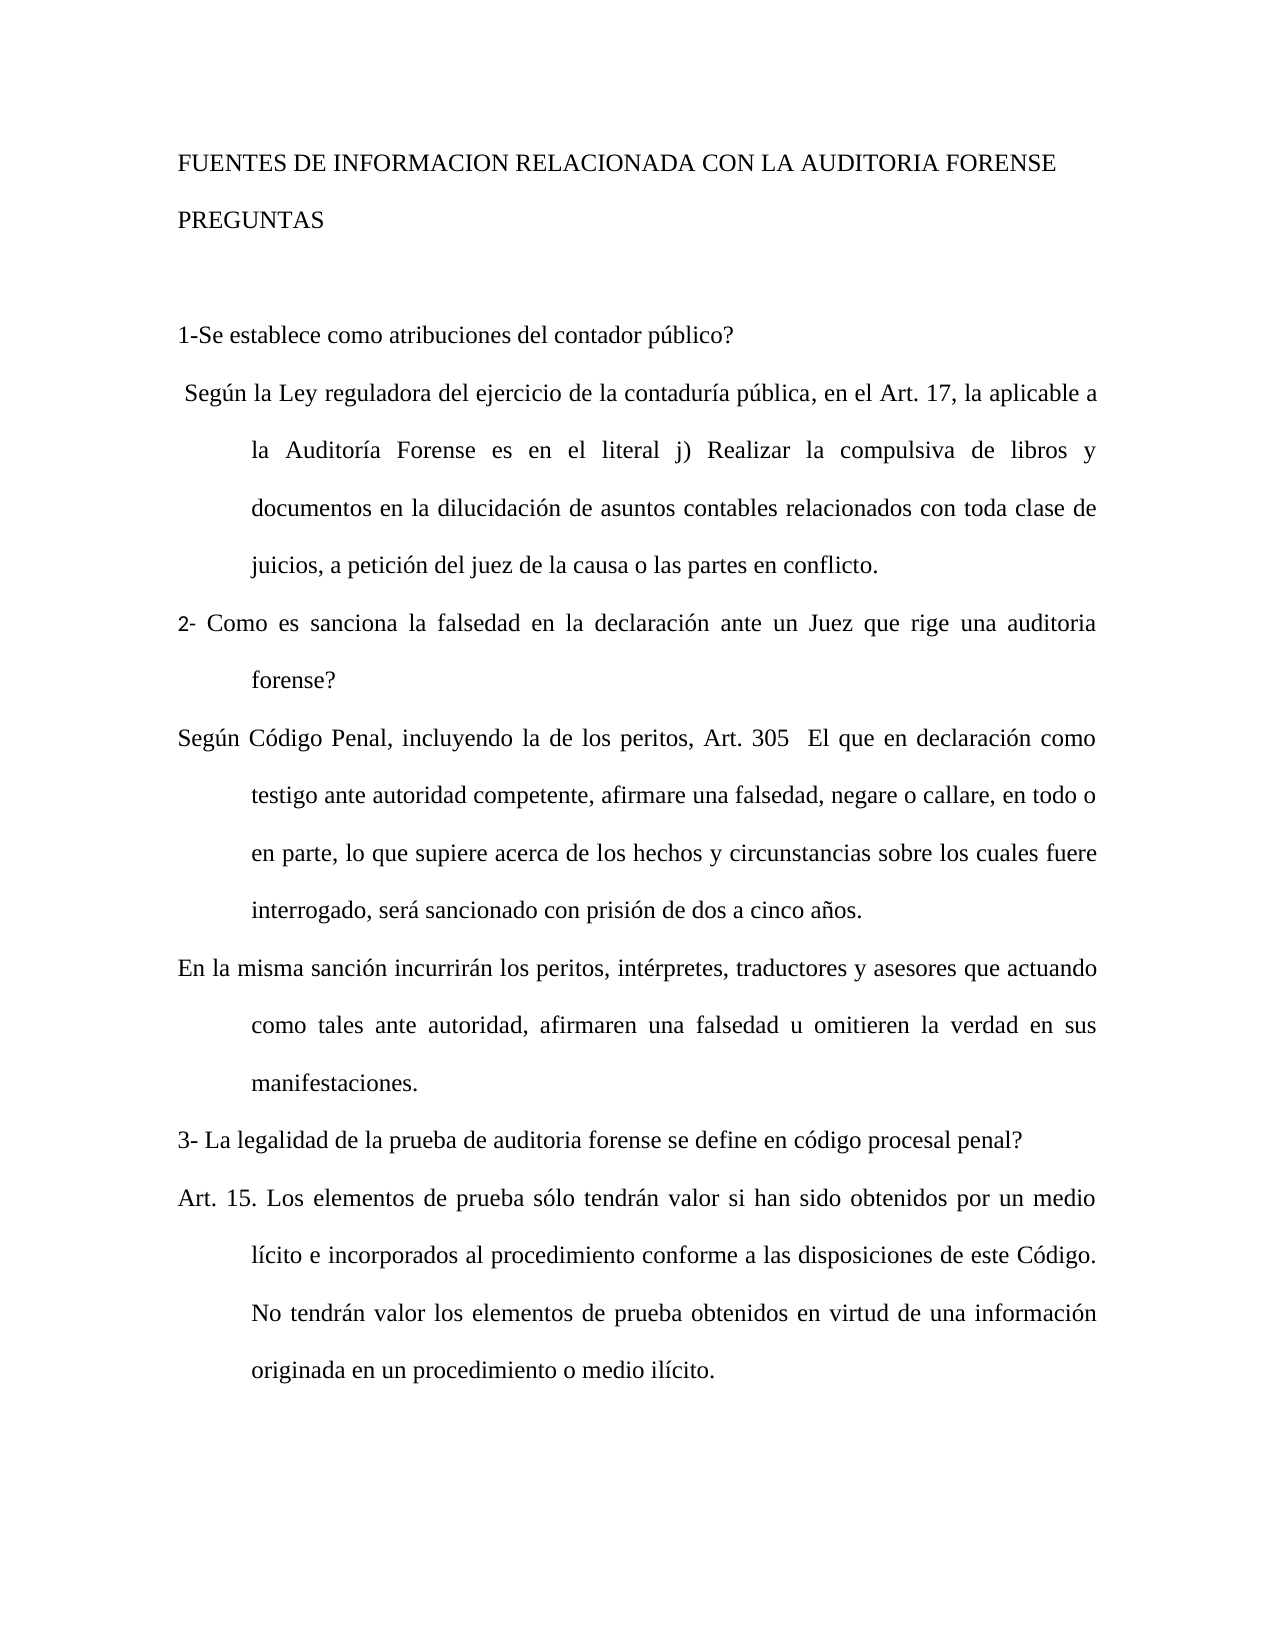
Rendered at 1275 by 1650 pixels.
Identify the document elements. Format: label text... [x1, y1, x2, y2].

text 3- La legalidad de la prueba de auditoria forense se define en código procesal penal? [177, 1125, 1098, 1154]
text Según la Ley reguladora del ejercicio de la contaduría pública, en el Art. 17, la aplicable a la Auditoría Forense es en el literal j) Realizar la compulsiva de libros y documentos en la dilucidación de asuntos contables relacionados con toda clase de juicios, a petición del juez de la causa o las partes en conflicto. [177, 378, 1098, 579]
text PREGUNTAS [177, 205, 1098, 234]
text 2- Como es sanciona la falsedad en la declaración ante un Juez que rige una auditoria forense? [177, 608, 1098, 694]
text Según Código Penal, incluyendo la de los peritos, Art. 305 El que en declaración como testigo ante autoridad competente, afirmare una falsedad, negare o callare, en todo o en parte, lo que supiere acerca de los hechos y circunstancias sobre los cuales fuere interrogado, será sancionado con prisión de dos a cinco años. [177, 723, 1098, 924]
text 1-Se establece como atribuciones del contador público? [177, 320, 1098, 349]
text FUENTES DE INFORMACION RELACIONADA CON LA AUDITORIA FORENSE [177, 148, 1098, 176]
text Art. 15. Los elementos de prueba sólo tendrán valor si han sido obtenidos por un medio lícito e incorporados al procedimiento conforme a las disposiciones de este Código. No tendrán valor los elementos de prueba obtenidos en virtud de una información originada en un procedimiento o medio ilícito. [177, 1183, 1098, 1384]
text En la misma sanción incurrirán los peritos, intérpretes, traductores y asesores que actuando como tales ante autoridad, afirmaren una falsedad u omitieren la verdad en sus manifestaciones. [177, 953, 1098, 1097]
